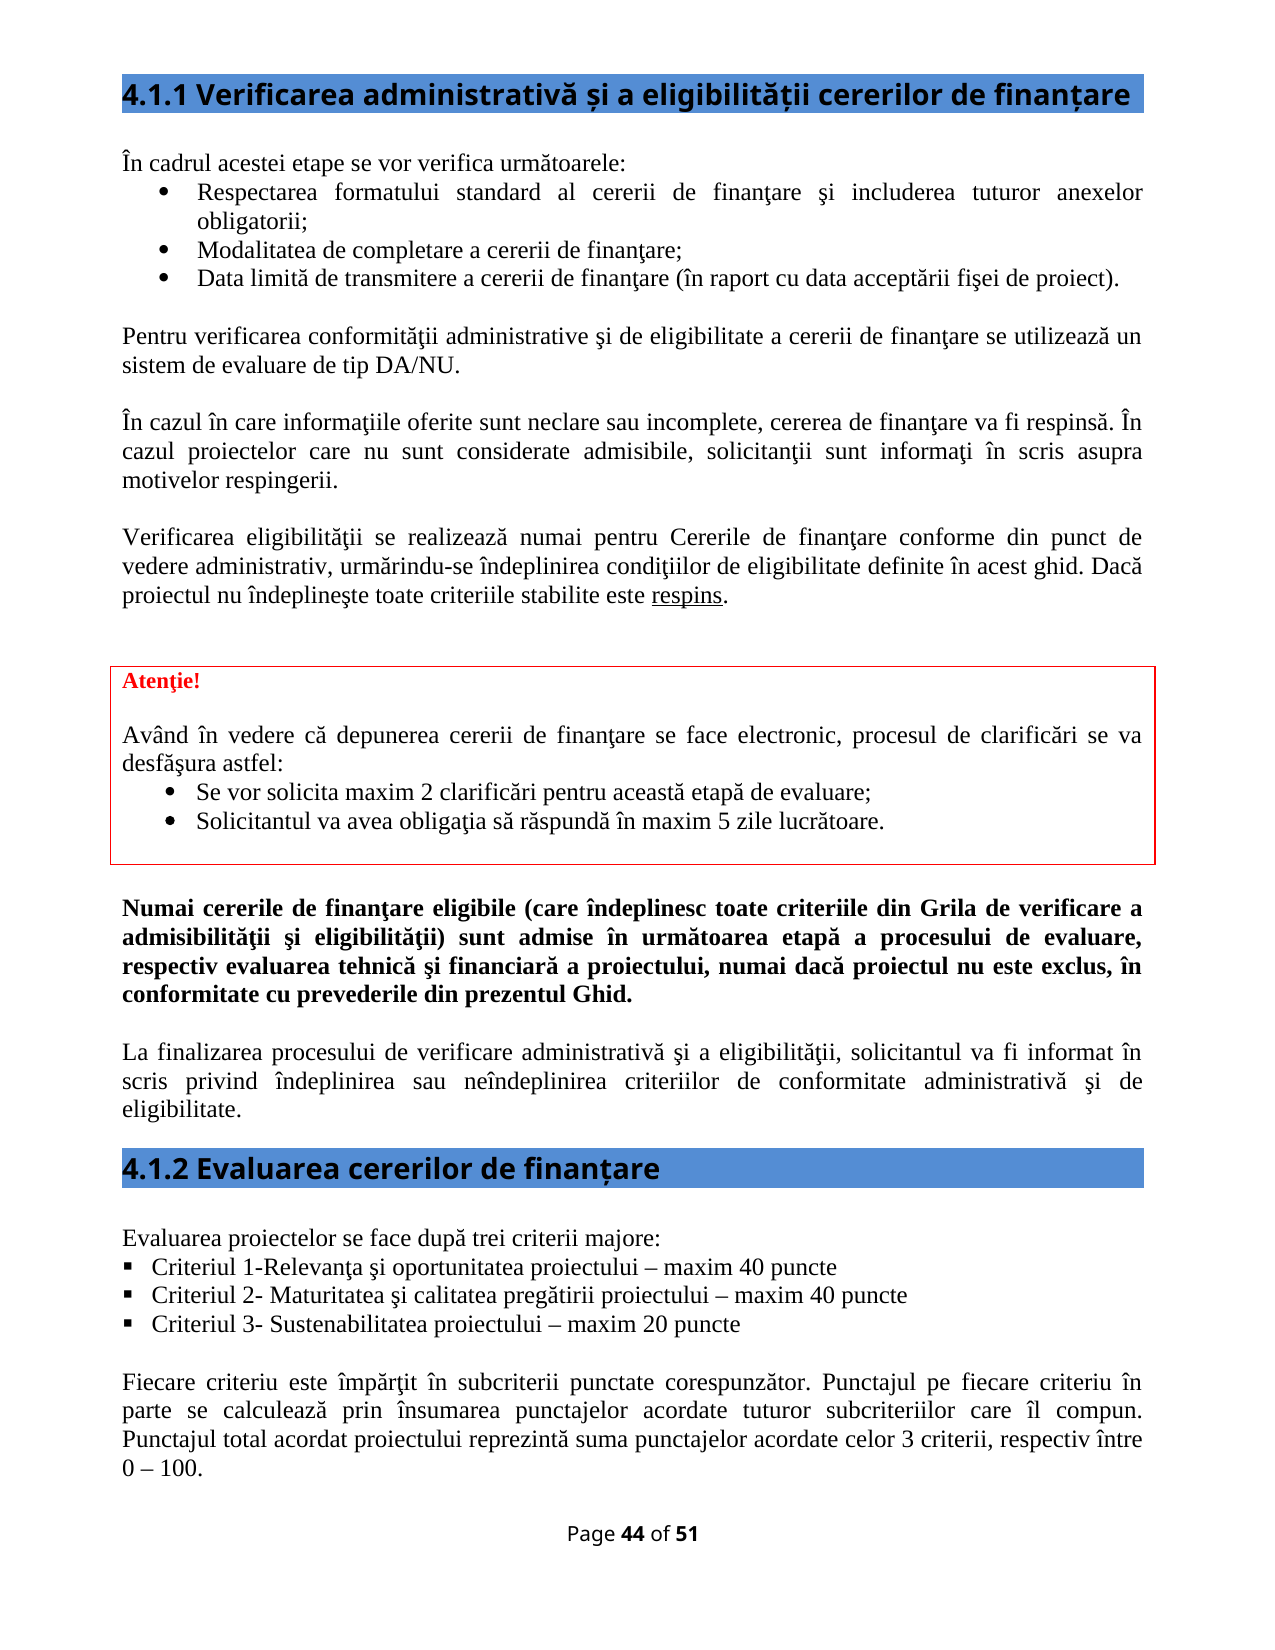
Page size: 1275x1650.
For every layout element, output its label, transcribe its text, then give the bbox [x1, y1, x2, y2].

table_header Atenţie! Având în vedere că depunerea cererii de finanţare se face electronic, procesul de clarificări se va desfăşura astfel: Se vor solicita maxim 2 clarificări pentru această etapă de evaluare; Solicitantul va avea obligaţia să răspundă în maxim 5 zile lucrătoare. [111, 667, 1154, 863]
text 4.1.2 Evaluarea cererilor de finanţare [122, 1148, 1144, 1188]
list Respectarea formatului standard al cererii de finanţare şi includerea tuturor anexelor obligatorii; [159, 177, 1144, 235]
list Modalitatea de completare a cererii de finanţare; [159, 235, 1144, 263]
text Fiecare criteriu este împărţit în subcriterii punctate corespunzător. Punctajul pe fiecare criteriu în parte se calculează prin însumarea punctajelor acordate tuturor subcriteriilor care îl compun. Punctajul total acordat proiectului reprezintă suma punctajelor acordate celor 3 criterii, respectiv între 0 – 100. [122, 1367, 1144, 1482]
list Criteriul 1-Relevanţa şi oportunitatea proiectului – maxim 40 puncte [122, 1252, 1144, 1281]
text Evaluarea proiectelor se face după trei criterii majore: [122, 1223, 1144, 1252]
text Verificarea eligibilităţii se realizează numai pentru Cererile de finanţare conforme din punct de vedere administrativ, urmărindu-se îndeplinirea condiţiilor de eligibilitate definite în acest ghid. Dacă proiectul nu îndeplineşte toate criteriile stabilite este respins. [122, 522, 1144, 608]
text Numai cererile de finanţare eligibile (care îndeplinesc toate criteriile din Grila de verificare a admisibilităţii şi eligibilităţii) sunt admise în următoarea etapă a procesului de evaluare, respectiv evaluarea tehnică şi financiară a proiectului, numai dacă proiectul nu este exclus, în conformitate cu prevederile din prezentul Ghid. [122, 893, 1144, 1008]
text În cadrul acestei etape se vor verifica următoarele: [122, 148, 1144, 177]
text La finalizarea procesului de verificare administrativă şi a eligibilităţii, solicitantul va fi informat în scris privind îndeplinirea sau neîndeplinirea criteriilor de conformitate administrativă şi de eligibilitate. [122, 1037, 1144, 1123]
text Pentru verificarea conformităţii administrative şi de eligibilitate a cererii de finanţare se utilizează un sistem de evaluare de tip DA/NU. [122, 321, 1144, 378]
list Criteriul 2- Maturitatea şi calitatea pregătirii proiectului – maxim 40 puncte [122, 1281, 1144, 1309]
text 4.1.1 Verificarea administrativă și a eligibilității cererilor de finanțare [122, 74, 1144, 113]
text În cazul în care informaţiile oferite sunt neclare sau incomplete, cererea de finanţare va fi respinsă. În cazul proiectelor care nu sunt considerate admisibile, solicitanţii sunt informaţi în scris asupra motivelor respingerii. [122, 407, 1144, 493]
list Data limită de transmitere a cererii de finanţare (în raport cu data acceptării fişei de proiect). [159, 263, 1144, 292]
list Criteriul 3- Sustenabilitatea proiectului – maxim 20 puncte [122, 1309, 1144, 1338]
